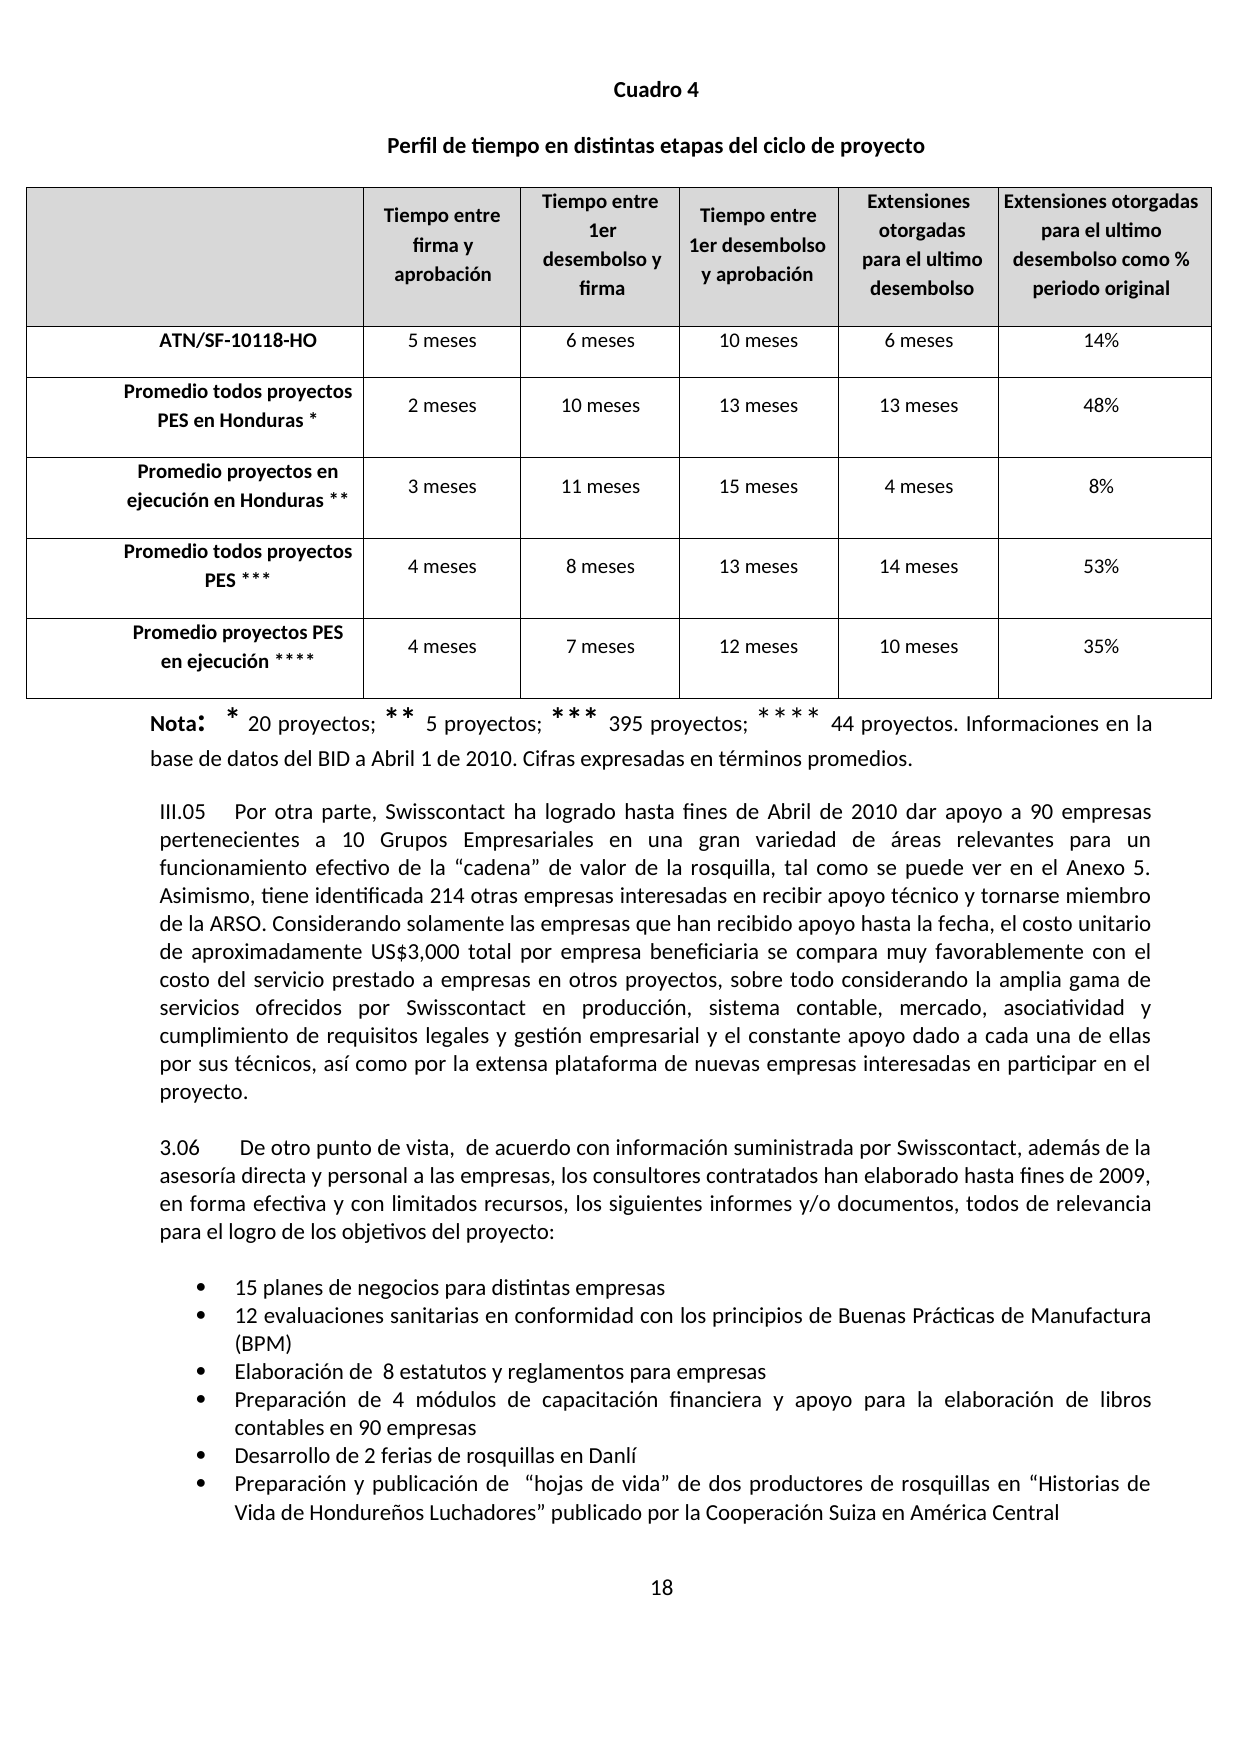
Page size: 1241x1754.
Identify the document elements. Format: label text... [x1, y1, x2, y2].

table_cell 4 meses [364, 539, 520, 618]
table_cell 13 meses [680, 539, 838, 618]
list 15 planes de negocios para distintas empresas [197, 1273, 1153, 1301]
table_cell Promedio proyectos en ejecución en Honduras ** [27, 458, 363, 537]
table_cell 13 meses [680, 378, 838, 457]
table_header Tiempo entre 1er desembolso y aprobación [680, 188, 838, 326]
list 12 evaluaciones sanitarias en conformidad con los principios de Buenas Prácticas de Manufactura (BPM) [197, 1301, 1153, 1357]
text Nota: * 20 proyectos; ** 5 proyectos; *** 395 proyectos; **** 44 proyectos. Informaciones en la base de datos del BID a Abril 1 de 2010. Cifras expresadas en términos promedios. [150, 699, 1153, 772]
table_cell 10 meses [521, 378, 679, 457]
table_cell 11 meses [521, 458, 679, 537]
text Perfil de tiempo en distintas etapas del ciclo de proyecto [159, 131, 1153, 159]
table_cell 5 meses [364, 327, 520, 377]
list Elaboración de 8 estatutos y reglamentos para empresas [197, 1357, 1153, 1386]
table_header Extensiones otorgadas para el ultimo desembolso [839, 188, 998, 326]
table_cell 35% [999, 619, 1211, 698]
list Desarrollo de 2 ferias de rosquillas en Danlí [197, 1442, 1153, 1469]
table_cell 8% [999, 458, 1211, 537]
text 3.06 De otro punto de vista, de acuerdo con información suministrada por Swisscontact, además de la asesoría directa y personal a las empresas, los consultores contratados han elaborado hasta fines de 2009, en forma efectiva y con limitados recursos, los siguientes informes y/o documentos, todos de relevancia para el logro de los objetivos del proyecto: [159, 1133, 1153, 1245]
table_cell ATN/SF-10118-HO [27, 327, 363, 377]
table_header [27, 188, 363, 326]
table_cell Promedio todos proyectos PES *** [27, 539, 363, 618]
table_cell 4 meses [839, 458, 998, 537]
table_cell 12 meses [680, 619, 838, 698]
list Preparación y publicación de “hojas de vida” de dos productores de rosquillas en “Historias de Vida de Hondureños Luchadores” publicado por la Cooperación Suiza en América Central [197, 1469, 1153, 1526]
table_cell 14% [999, 327, 1211, 377]
table_cell Promedio proyectos PES en ejecución **** [27, 619, 363, 698]
table_cell 6 meses [521, 327, 679, 377]
table_cell 53% [999, 539, 1211, 618]
table_header Extensiones otorgadas para el ultimo desembolso como % periodo original [999, 188, 1211, 326]
list Preparación de 4 módulos de capacitación financiera y apoyo para la elaboración de libros contables en 90 empresas [197, 1386, 1153, 1442]
table_cell Promedio todos proyectos PES en Honduras * [27, 378, 363, 457]
text Cuadro 4 [159, 75, 1153, 103]
table_cell 4 meses [364, 619, 520, 698]
table_cell 3 meses [364, 458, 520, 537]
table_cell 10 meses [839, 619, 998, 698]
table_header Tiempo entre firma y aprobación [364, 188, 520, 326]
table_cell 6 meses [839, 327, 998, 377]
table_cell 2 meses [364, 378, 520, 457]
table_cell 8 meses [521, 539, 679, 618]
table_header Tiempo entre 1er desembolso y firma [521, 188, 679, 326]
table_cell 10 meses [680, 327, 838, 377]
table_cell 7 meses [521, 619, 679, 698]
table_cell 15 meses [680, 458, 838, 537]
table_cell 13 meses [839, 378, 998, 457]
list Por otra parte, Swisscontact ha logrado hasta fines de Abril de 2010 dar apoyo a 90 empresas pertenecientes a 10 Grupos Empresariales en una gran variedad de áreas relevantes para un funcionamiento efectivo de la “cadena” de valor de la rosquilla, tal como se puede ver en el Anexo 5. Asimismo, tiene identificada 214 otras empresas interesadas en recibir apoyo técnico y tornarse miembro de la ARSO. Considerando solamente las empresas que han recibido apoyo hasta la fecha, el costo unitario de aproximadamente US$3,000 total por empresa beneficiaria se compara muy favorablemente con el costo del servicio prestado a empresas en otros proyectos, sobre todo considerando la amplia gama de servicios ofrecidos por Swisscontact en producción, sistema contable, mercado, asociatividad y cumplimiento de requisitos legales y gestión empresarial y el constante apoyo dado a cada una de ellas por sus técnicos, así como por la extensa plataforma de nuevas empresas interesadas en participar en el proyecto. [159, 797, 1153, 1105]
table_cell 14 meses [839, 539, 998, 618]
table_cell 48% [999, 378, 1211, 457]
